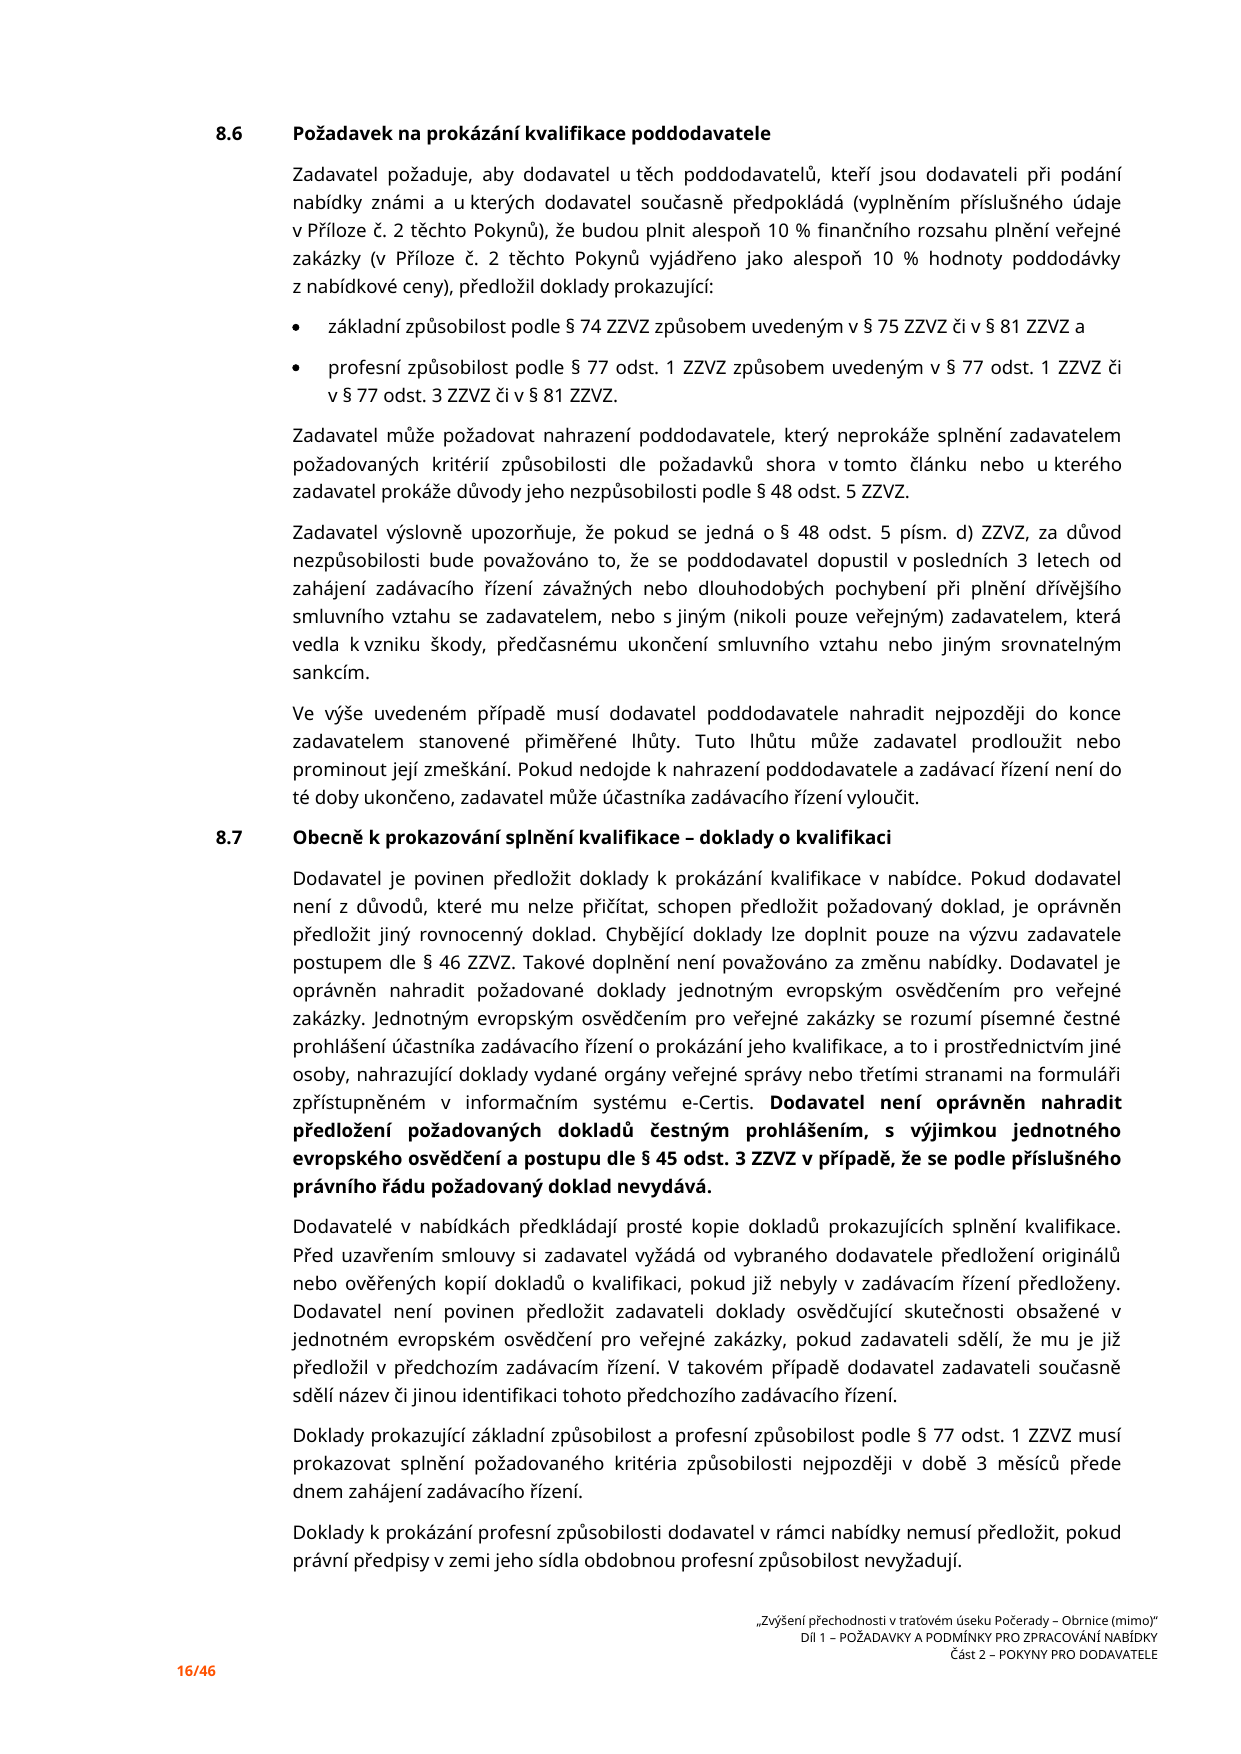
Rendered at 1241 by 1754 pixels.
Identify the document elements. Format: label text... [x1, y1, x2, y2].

text Doklady k prokázání profesní způsobilosti dodavatel v rámci nabídky nemusí předložit, pokud právní předpisy v zemi jeho sídla obdobnou profesní způsobilost nevyžadují. [292, 1519, 1122, 1573]
text Doklady prokazující základní způsobilost a profesní způsobilost podle § 77 odst. 1 ZZVZ musí prokazovat splnění požadovaného kritéria způsobilosti nejpozději v době 3 měsíců přede dnem zahájení zadávacího řízení. [292, 1422, 1122, 1504]
text Ve výše uvedeném případě musí dodavatel poddodavatele nahradit nejpozději do konce zadavatelem stanovené přiměřené lhůty. Tuto lhůtu může zadavatel prodloužit nebo prominout její zmeškání. Pokud nedojde k nahrazení poddodavatele a zadávací řízení není do té doby ukončeno, zadavatel může účastníka zadávacího řízení vyloučit. [292, 700, 1122, 809]
text Dodavatel je povinen předložit doklady k prokázání kvalifikace v nabídce. Pokud dodavatel není z důvodů, které mu nelze přičítat, schopen předložit požadovaný doklad, je oprávněn předložit jiný rovnocenný doklad. Chybějící doklady lze doplnit pouze na výzvu zadavatele postupem dle § 46 ZZVZ. Takové doplnění není považováno za změnu nabídky. Dodavatel je oprávněn nahradit požadované doklady jednotným evropským osvědčením pro veřejné zakázky. Jednotným evropským osvědčením pro veřejné zakázky se rozumí písemné čestné prohlášení účastníka zadávacího řízení o prokázání jeho kvalifikace, a to i prostřednictvím jiné osoby, nahrazující doklady vydané orgány veřejné správy nebo třetími stranami na formuláři zpřístupněném v informačním systému e-Certis. Dodavatel není oprávněn nahradit předložení požadovaných dokladů čestným prohlášením, s výjimkou jednotného evropského osvědčení a postupu dle § 45 odst. 3 ZZVZ v případě, že se podle příslušného právního řádu požadovaný doklad nevydává. [292, 865, 1122, 1199]
text Požadavek na prokázání kvalifikace poddodavatele [216, 121, 1122, 146]
text profesní způsobilost podle § 77 odst. 1 ZZVZ způsobem uvedeným v § 77 odst. 1 ZZVZ či v § 77 odst. 3 ZZVZ či v § 81 ZZVZ. [292, 354, 1122, 408]
text Zadavatel požaduje, aby dodavatel u těch poddodavatelů, kteří jsou dodavateli při podání nabídky známi a u kterých dodavatel současně předpokládá (vyplněním příslušného údaje v Příloze č. 2 těchto Pokynů), že budou plnit alespoň 10 % finančního rozsahu plnění veřejné zakázky (v Příloze č. 2 těchto Pokynů vyjádřeno jako alespoň 10 % hodnoty poddodávky z nabídkové ceny), předložil doklady prokazující: [292, 161, 1122, 299]
text Zadavatel může požadovat nahrazení poddodavatele, který neprokáže splnění zadavatelem požadovaných kritérií způsobilosti dle požadavků shora v tomto článku nebo u kterého zadavatel prokáže důvody jeho nezpůsobilosti podle § 48 odst. 5 ZZVZ. [292, 423, 1122, 504]
text Zadavatel výslovně upozorňuje, že pokud se jedná o § 48 odst. 5 písm. d) ZZVZ, za důvod nezpůsobilosti bude považováno to, že se poddodavatel dopustil v posledních 3 letech od zahájení zadávacího řízení závažných nebo dlouhodobých pochybení při plnění dřívějšího smluvního vztahu se zadavatelem, nebo s jiným (nikoli pouze veřejným) zadavatelem, která vedla k vzniku škody, předčasnému ukončení smluvního vztahu nebo jiným srovnatelným sankcím. [292, 519, 1122, 685]
text Obecně k prokazování splnění kvalifikace – doklady o kvalifikaci [216, 824, 1122, 850]
text základní způsobilost podle § 74 ZZVZ způsobem uvedeným v § 75 ZZVZ či v § 81 ZZVZ a [292, 314, 1122, 339]
text Dodavatelé v nabídkách předkládají prosté kopie dokladů prokazujících splnění kvalifikace. Před uzavřením smlouvy si zadavatel vyžádá od vybraného dodavatele předložení originálů nebo ověřených kopií dokladů o kvalifikaci, pokud již nebyly v zadávacím řízení předloženy. Dodavatel není povinen předložit zadavateli doklady osvědčující skutečnosti obsažené v jednotném evropském osvědčení pro veřejné zakázky, pokud zadavateli sdělí, že mu je již předložil v předchozím zadávacím řízení. V takovém případě dodavatel zadavateli současně sdělí název či jinou identifikaci tohoto předchozího zadávacího řízení. [292, 1214, 1122, 1407]
